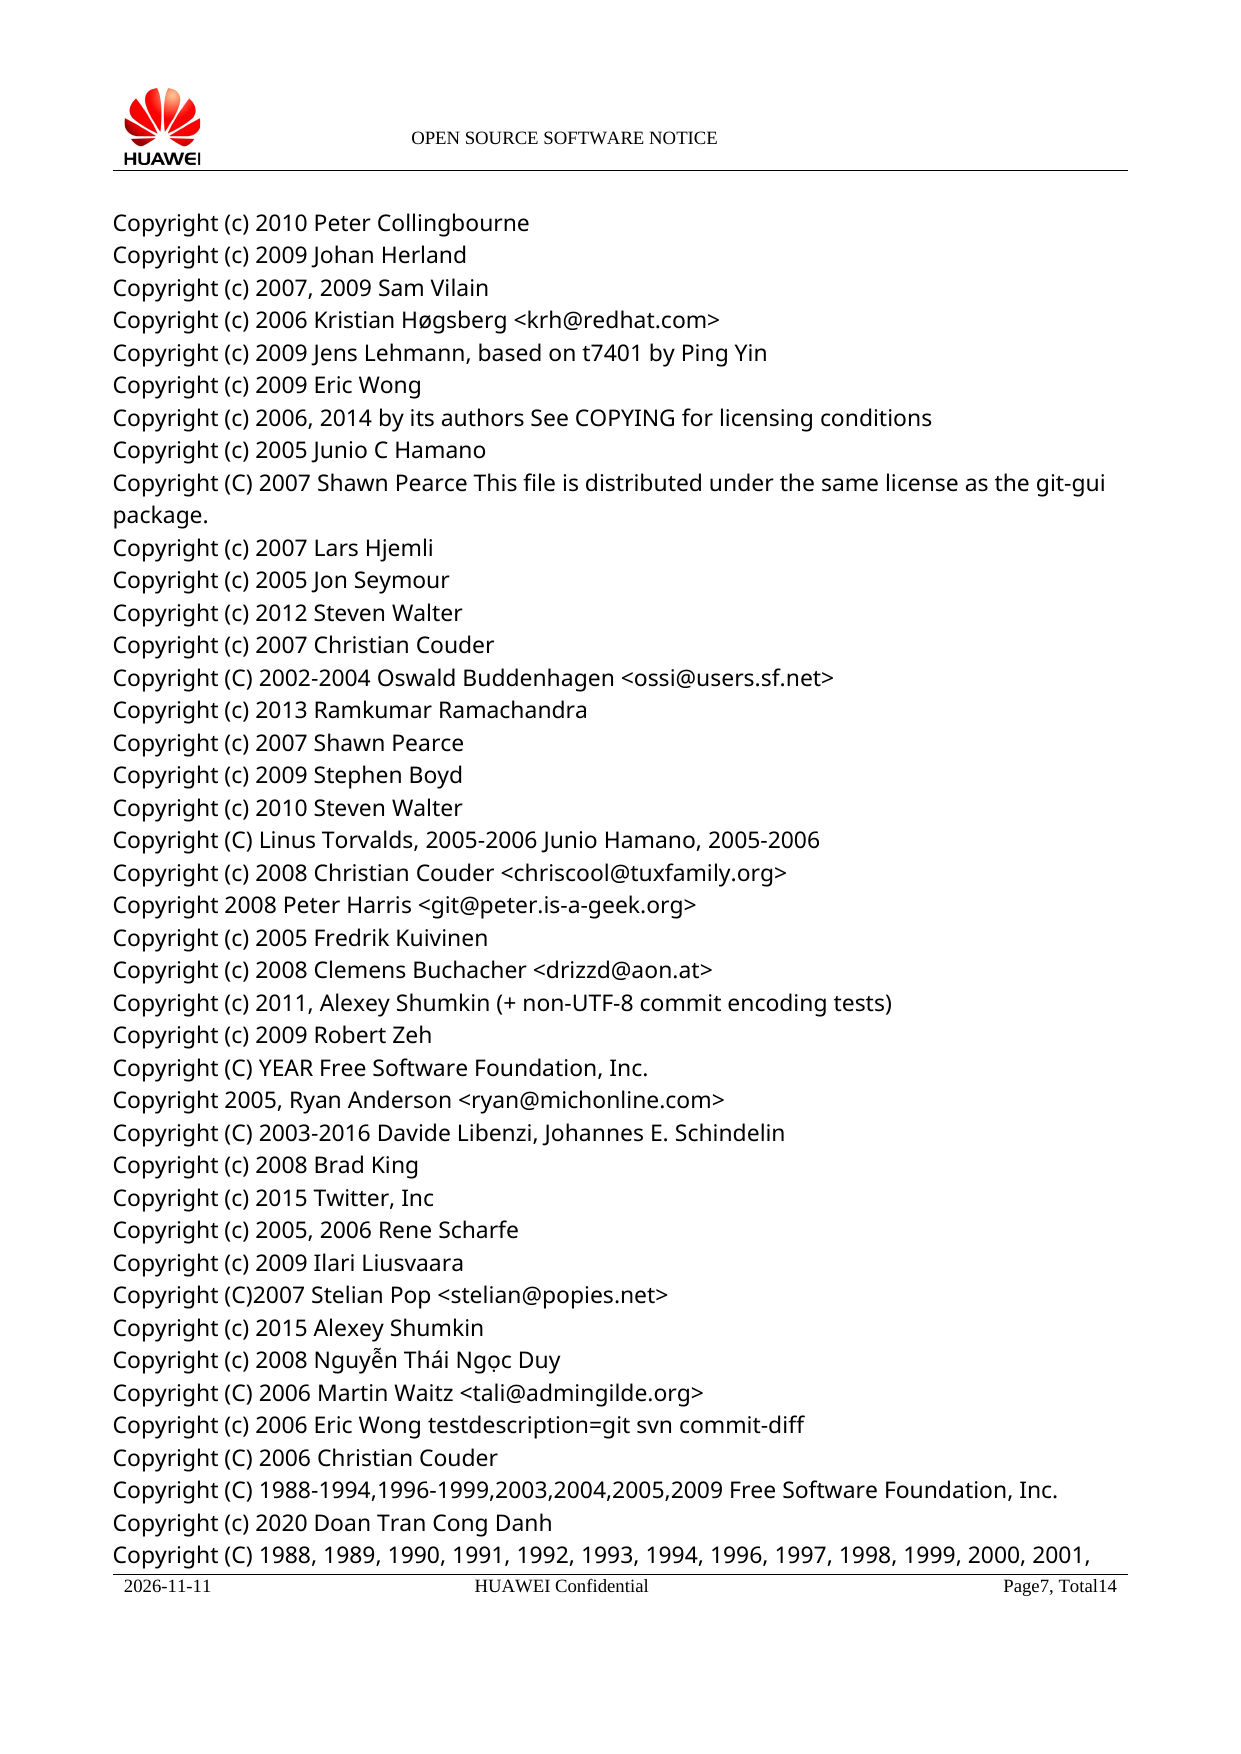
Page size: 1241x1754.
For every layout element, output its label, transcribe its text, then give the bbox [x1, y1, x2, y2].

picture [124, 88, 201, 165]
